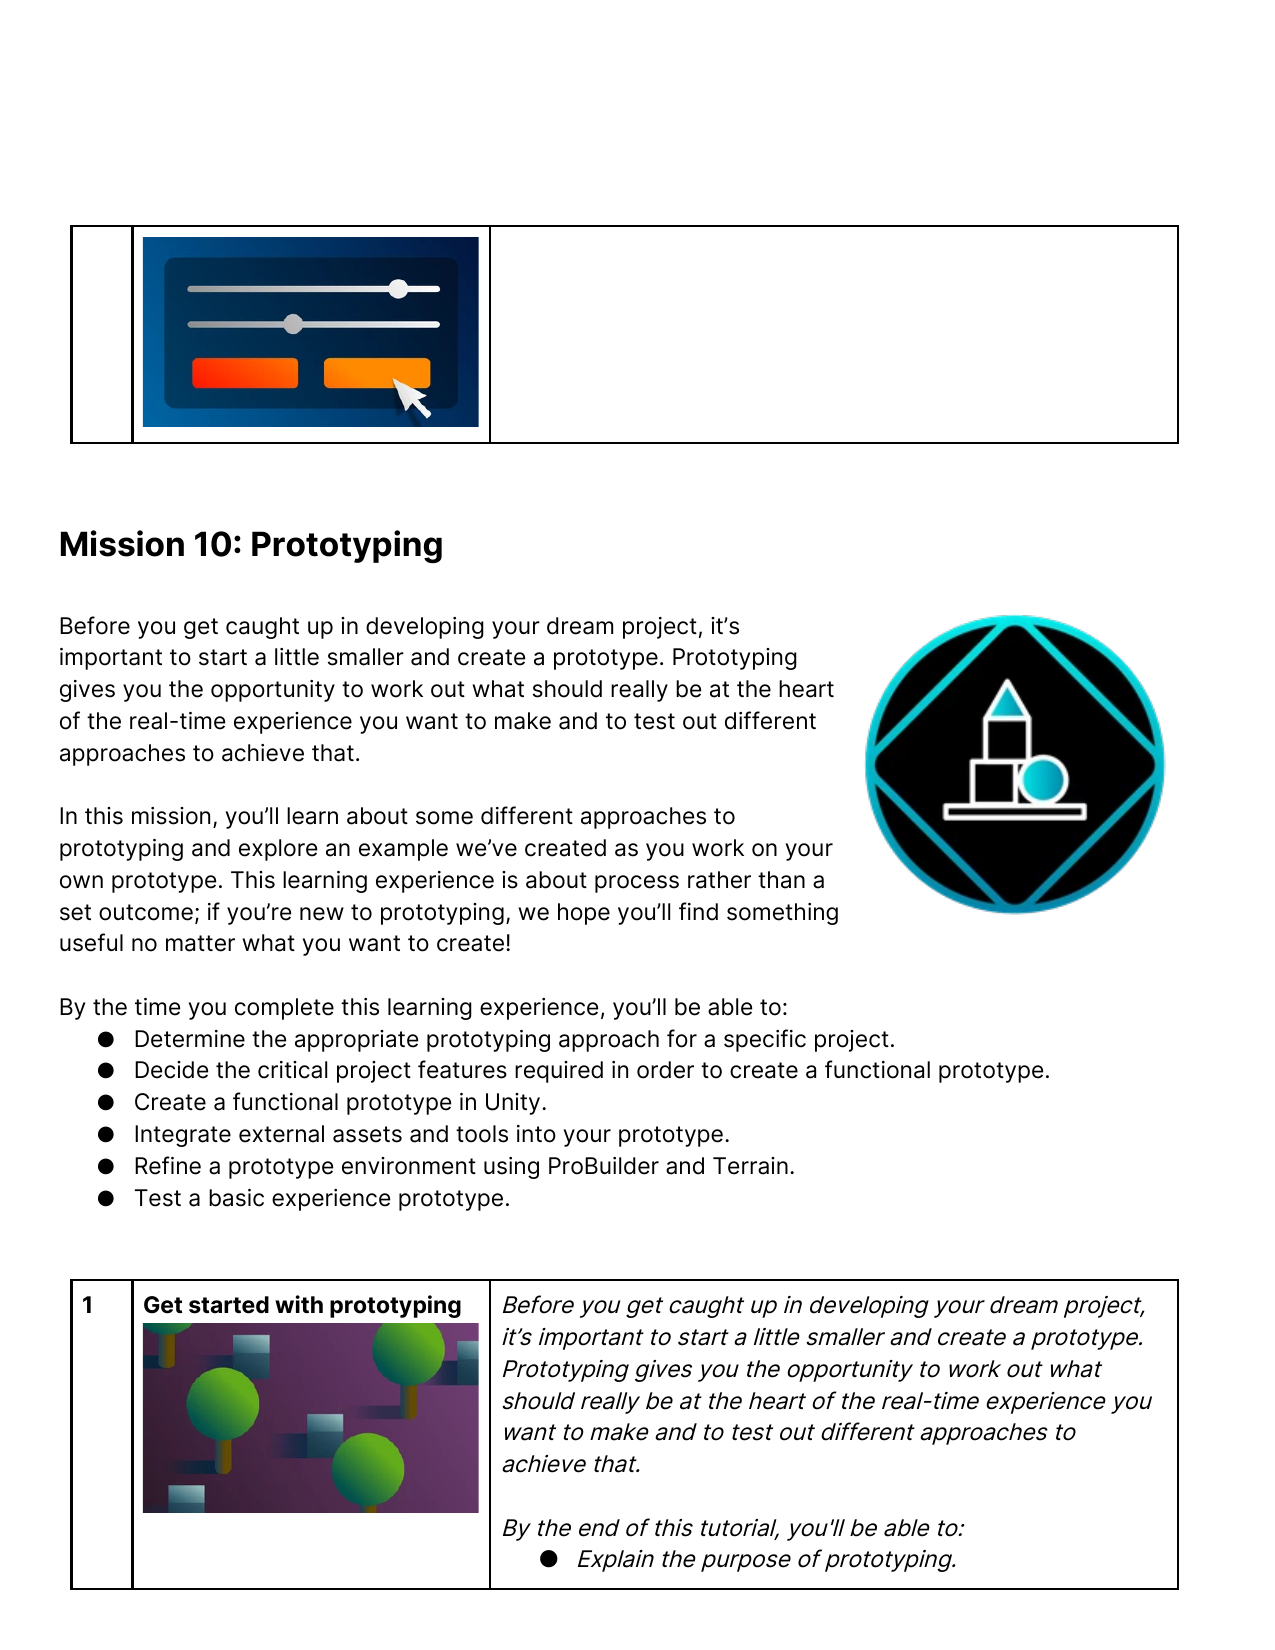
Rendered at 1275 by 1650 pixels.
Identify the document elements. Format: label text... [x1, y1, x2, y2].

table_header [491, 1281, 1177, 1588]
table_cell Mission checkpoint [134, 227, 489, 442]
table_cell [491, 227, 1177, 442]
picture [142, 237, 479, 427]
text In this mission, you’ll learn about some different approaches to prototyping and explore an example we’ve created as you work on your own prototype. This learning experience is about process rather than a set outcome; if you’re new to prototyping, we hope you’ll find something useful no matter what you want to create! [58, 802, 842, 957]
subtitle Mission 10: Prototyping [58, 524, 1172, 564]
list Integrate external assets and tools into your prototype. [96, 1120, 1172, 1148]
text By the time you complete this learning experience, you’ll be able to: [58, 993, 842, 1021]
list Decide the critical project features required in order to create a functional prototype. [96, 1057, 1172, 1084]
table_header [134, 1281, 489, 1588]
list Test a basic experience prototype. [96, 1184, 1172, 1211]
table_header 1 [73, 1281, 131, 1588]
text Before you get caught up in developing your dream project, it’s important to start a little smaller and create a prototype. Prototyping gives you the opportunity to work out what should really be at the heart of the real-time experience you want to make and to test out different approaches to achieve that. [58, 612, 842, 767]
table_cell 9 [73, 227, 131, 442]
list Refine a prototype environment using ProBuilder and Terrain. [96, 1152, 1172, 1180]
list Create a functional prototype in Unity. [96, 1088, 1172, 1116]
picture [142, 1323, 479, 1513]
picture [858, 608, 1172, 921]
list Determine the appropriate prototyping approach for a specific project. [96, 1025, 1172, 1053]
